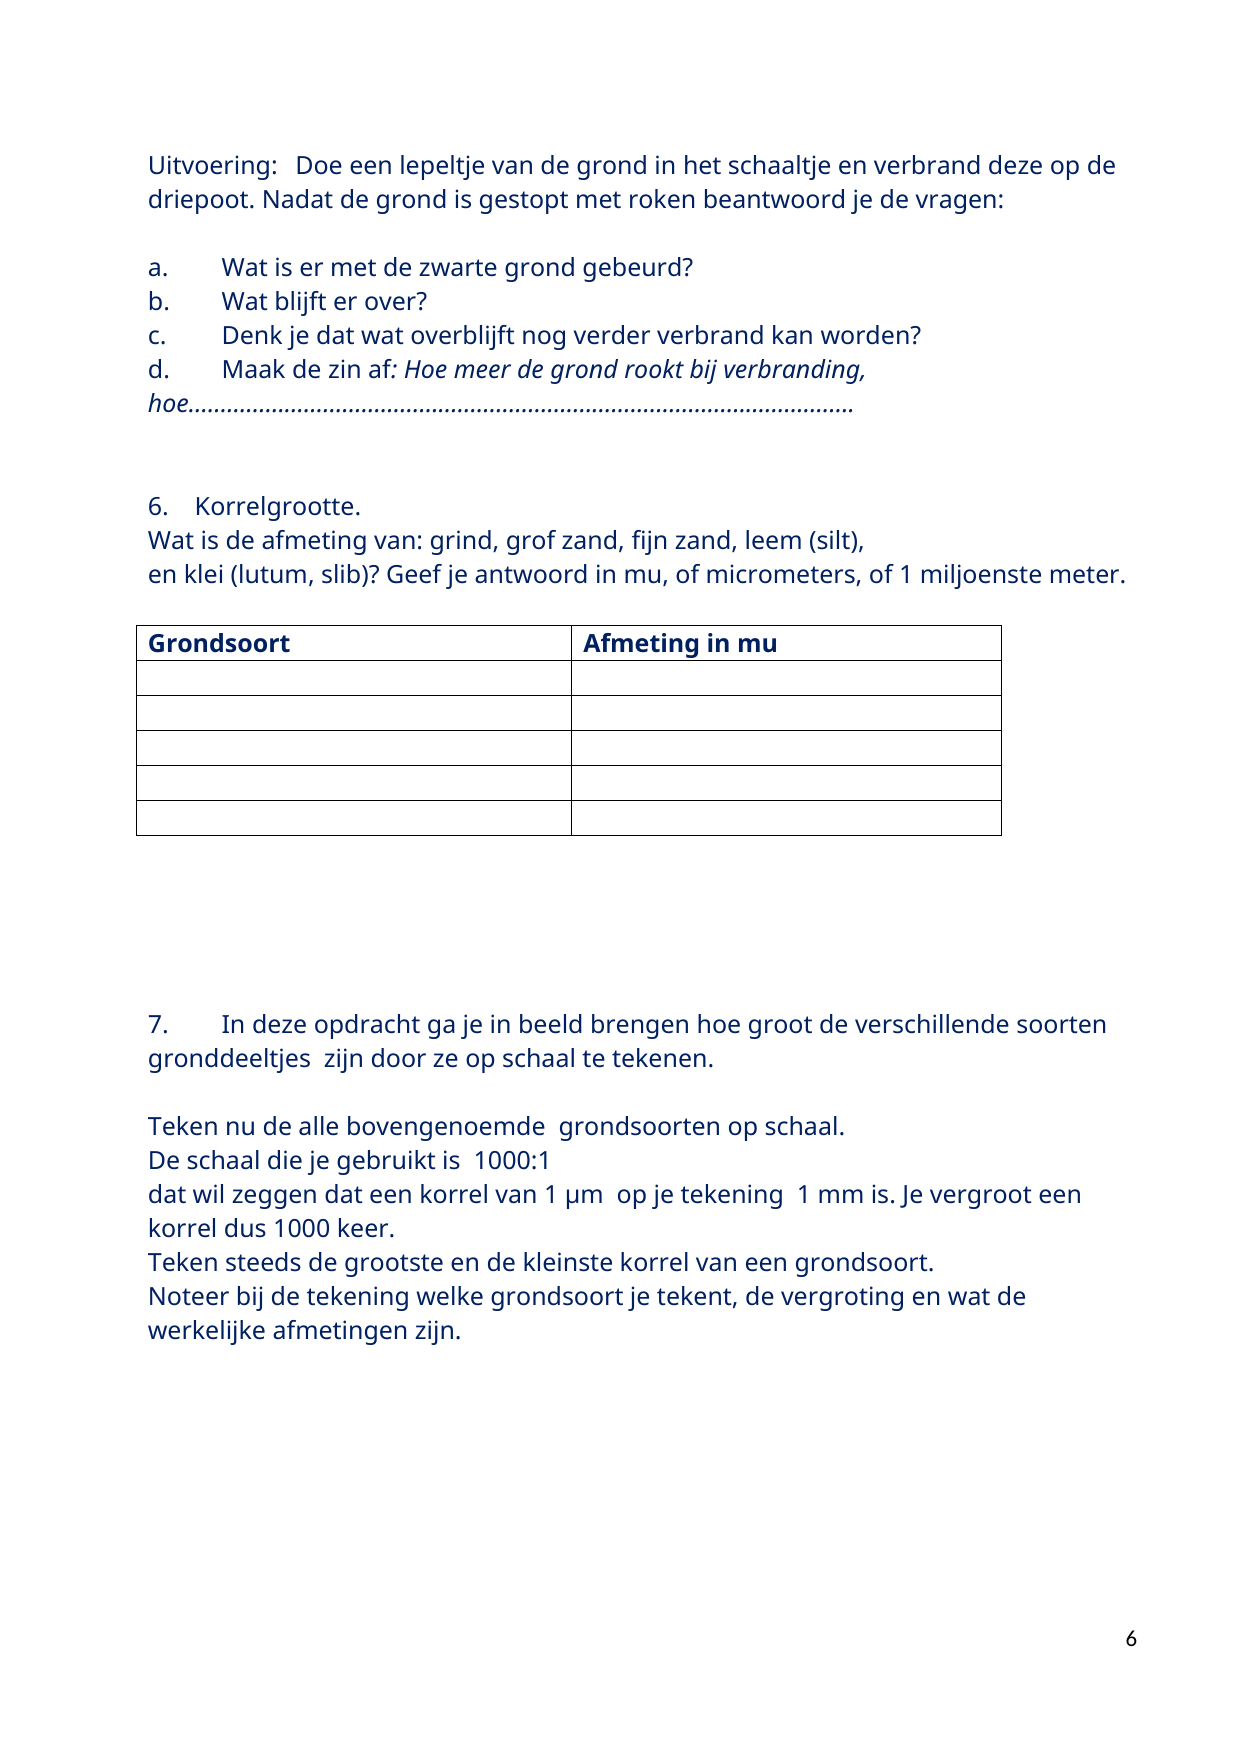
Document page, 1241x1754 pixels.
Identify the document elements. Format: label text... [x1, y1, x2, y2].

table_cell [137, 801, 571, 835]
table_cell [572, 731, 1001, 765]
table_cell [137, 766, 571, 800]
table_cell [572, 801, 1001, 835]
list Uitvoering: Doe een lepeltje van de grond in het schaaltje en verbrand deze op de driepoot. Nadat de grond is gestopt met roken beantwoord je de vragen: [148, 148, 1137, 216]
list en klei (lutum, slib)? Geef je antwoord in mu, of micrometers, of 1 miljoenste meter. [148, 556, 1137, 590]
table_cell [137, 661, 571, 695]
text Teken steeds de grootste en de kleinste korrel van een grondsoort. [148, 1245, 1137, 1279]
table_cell [137, 696, 571, 730]
list Wat is er met de zwarte grond gebeurd? [148, 250, 1137, 284]
text dat wil zeggen dat een korrel van 1 µm op je tekening 1 mm is. Je vergroot een korrel dus 1000 keer. [148, 1177, 1137, 1245]
text Teken nu de alle bovengenoemde grondsoorten op schaal. [148, 1109, 1137, 1143]
text De schaal die je gebruikt is 1000:1 [148, 1143, 1137, 1177]
text Noteer bij de tekening welke grondsoort je tekent, de vergroting en wat de werkelijke afmetingen zijn. [148, 1279, 1137, 1347]
list Maak de zin af: Hoe meer de grond rookt bij verbranding, hoe………………………………………………………………………………………….. [148, 352, 1137, 420]
table_cell [572, 696, 1001, 730]
text 7. In deze opdracht ga je in beeld brengen hoe groot de verschillende soorten gronddeeltjes zijn door ze op schaal te tekenen. [148, 1006, 1137, 1074]
text 6. Korrelgrootte. [148, 488, 1137, 522]
table_header Grondsoort [137, 626, 571, 659]
text Wat is de afmeting van: grind, grof zand, fijn zand, leem (silt), [148, 522, 1137, 556]
list Wat blijft er over? [148, 284, 1137, 318]
table_header Afmeting in mu [572, 626, 1001, 659]
table_cell [572, 766, 1001, 800]
table_cell [572, 661, 1001, 695]
list Denk je dat wat overblijft nog verder verbrand kan worden? [148, 318, 1137, 352]
table_cell [137, 731, 571, 765]
